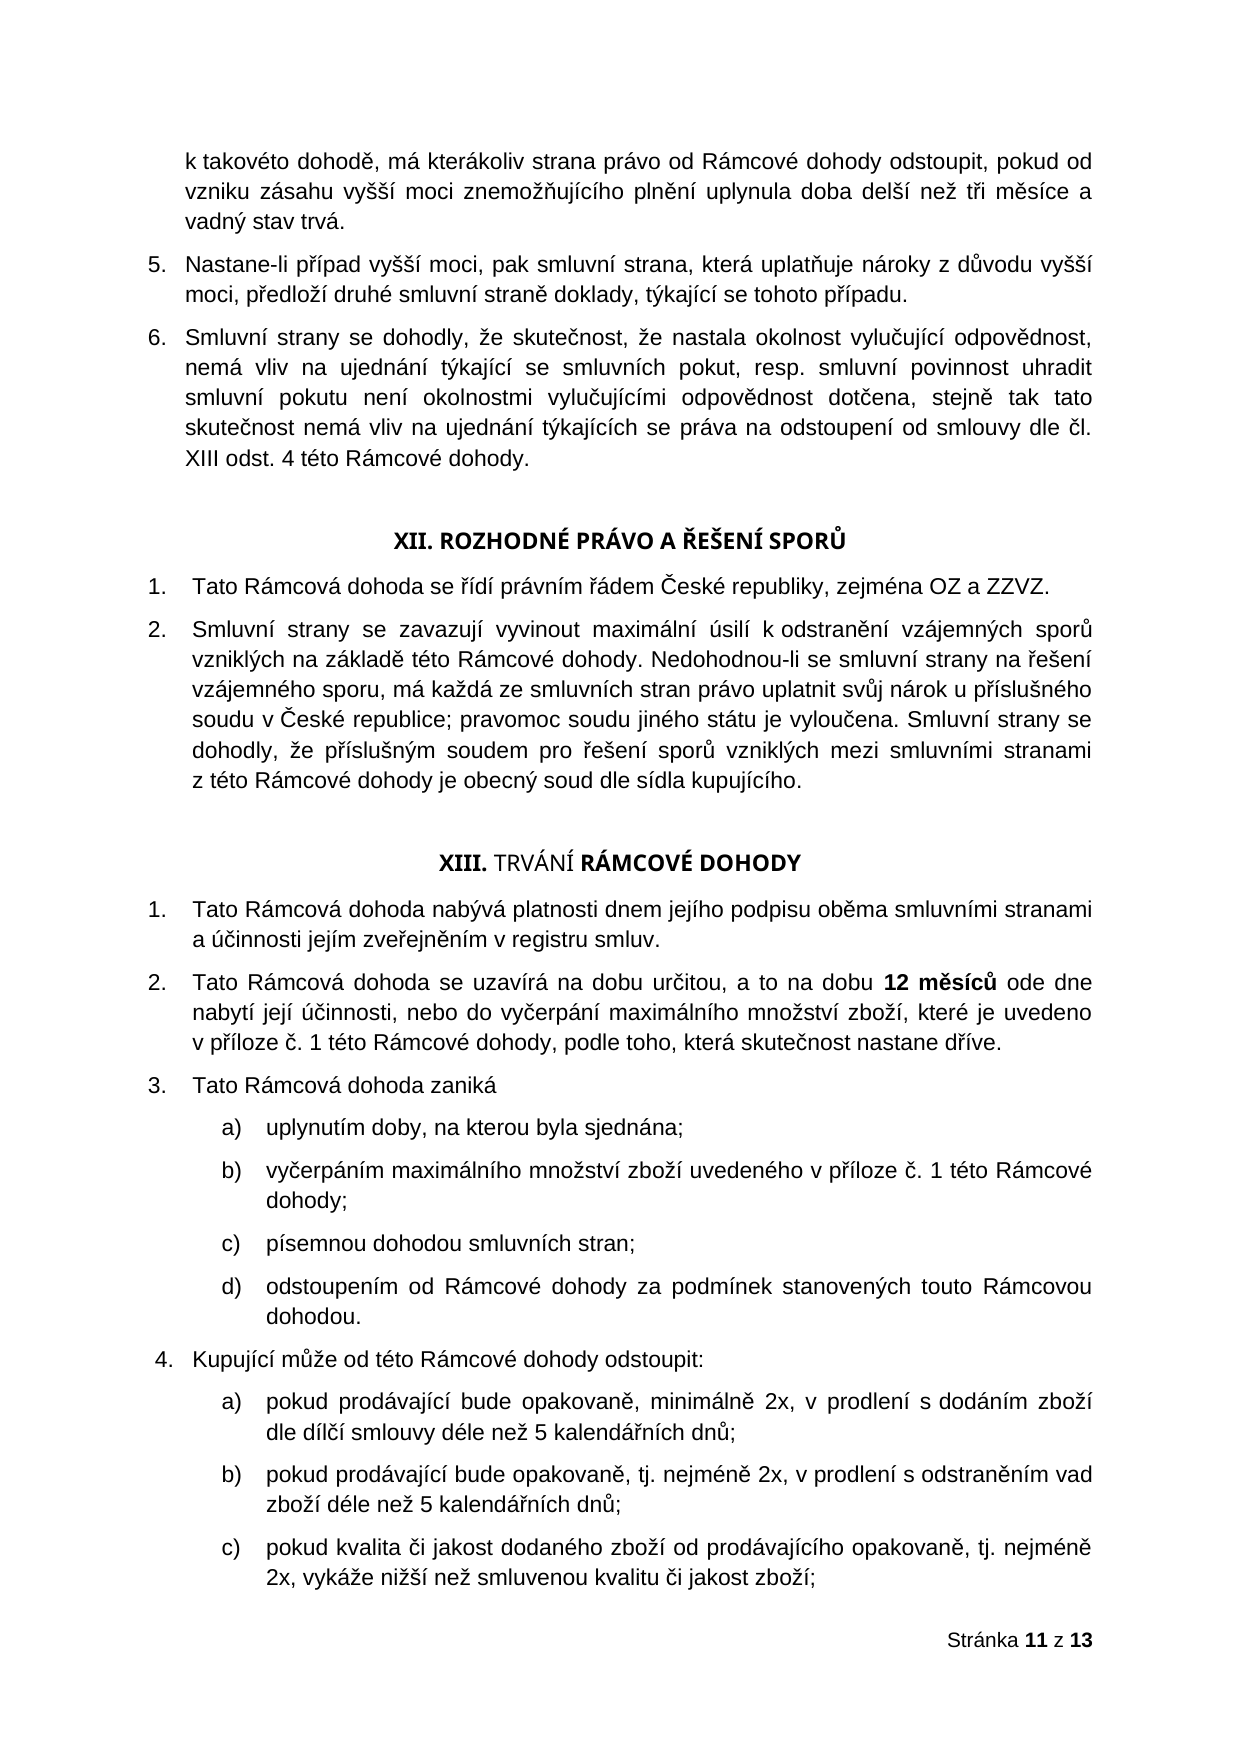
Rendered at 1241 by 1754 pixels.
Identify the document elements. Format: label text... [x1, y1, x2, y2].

list uplynutím doby, na kterou byla sjednána; [221, 1114, 1093, 1141]
list pokud prodávající bude opakovaně, minimálně 2x, v prodlení s dodáním zboží dle dílčí smlouvy déle než 5 kalendářních dnů; [221, 1388, 1093, 1445]
list Nastane-li případ vyšší moci, pak smluvní strana, která uplatňuje nároky z důvodu vyšší moci, předloží druhé smluvní straně doklady, týkající se tohoto případu. [148, 251, 1093, 307]
list XII. ROZHODNÉ PRÁVO A ŘEŠENÍ SPORŮ [148, 525, 1093, 556]
list Tato Rámcová dohoda nabývá platnosti dnem jejího podpisu oběma smluvními stranami a účinnosti jejím zveřejněním v registru smluv. [148, 896, 1093, 952]
list Kupující může od této Rámcové dohody odstoupit: [154, 1346, 1093, 1372]
list Smluvní strany se dohodly, že skutečnost, že nastala okolnost vylučující odpovědnost, nemá vliv na ujednání týkající se smluvních pokut, resp. smluvní povinnost uhradit smluvní pokutu není okolnostmi vylučujícími odpovědnost dotčena, stejně tak tato skutečnost nemá vliv na ujednání týkajících se práva na odstoupení od smlouvy dle čl. XIII odst. 4 této Rámcové dohody. [148, 324, 1093, 471]
list XIII. TRVÁNÍ RÁMCOVÉ DOHODY [148, 847, 1093, 878]
list odstoupením od Rámcové dohody za podmínek stanovených touto Rámcovou dohodou. [221, 1273, 1093, 1329]
list pokud kvalita či jakost dodaného zboží od prodávajícího opakovaně, tj. nejméně 2x, vykáže nižší než smluvenou kvalitu či jakost zboží; [221, 1534, 1093, 1591]
list pokud prodávající bude opakovaně, tj. nejméně 2x, v prodlení s odstraněním vad zboží déle než 5 kalendářních dnů; [221, 1461, 1093, 1518]
list Tato Rámcová dohoda se uzavírá na dobu určitou, a to na dobu 12 měsíců ode dne nabytí její účinnosti, nebo do vyčerpání maximálního množství zboží, které je uvedeno v příloze č. 1 této Rámcové dohody, podle toho, která skutečnost nastane dříve. [148, 968, 1093, 1055]
list Tato Rámcová dohoda se řídí právním řádem České republiky, zejména OZ a ZZVZ. [148, 573, 1093, 599]
list Smluvní strany se zavazují vyvinout maximální úsilí k odstranění vzájemných sporů vzniklých na základě této Rámcové dohody. Nedohodnou-li se smluvní strany na řešení vzájemného sporu, má každá ze smluvních stran právo uplatnit svůj nárok u příslušného soudu v České republice; pravomoc soudu jiného státu je vyloučena. Smluvní strany se dohodly, že příslušným soudem pro řešení sporů vzniklých mezi smluvními stranami z této Rámcové dohody je obecný soud dle sídla kupujícího. [148, 616, 1093, 793]
list písemnou dohodou smluvních stran; [221, 1230, 1093, 1256]
list Tato Rámcová dohoda zaniká [148, 1072, 1093, 1098]
list vyčerpáním maximálního množství zboží uvedeného v příloze č. 1 této Rámcové dohody; [221, 1157, 1093, 1213]
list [148, 148, 1093, 234]
